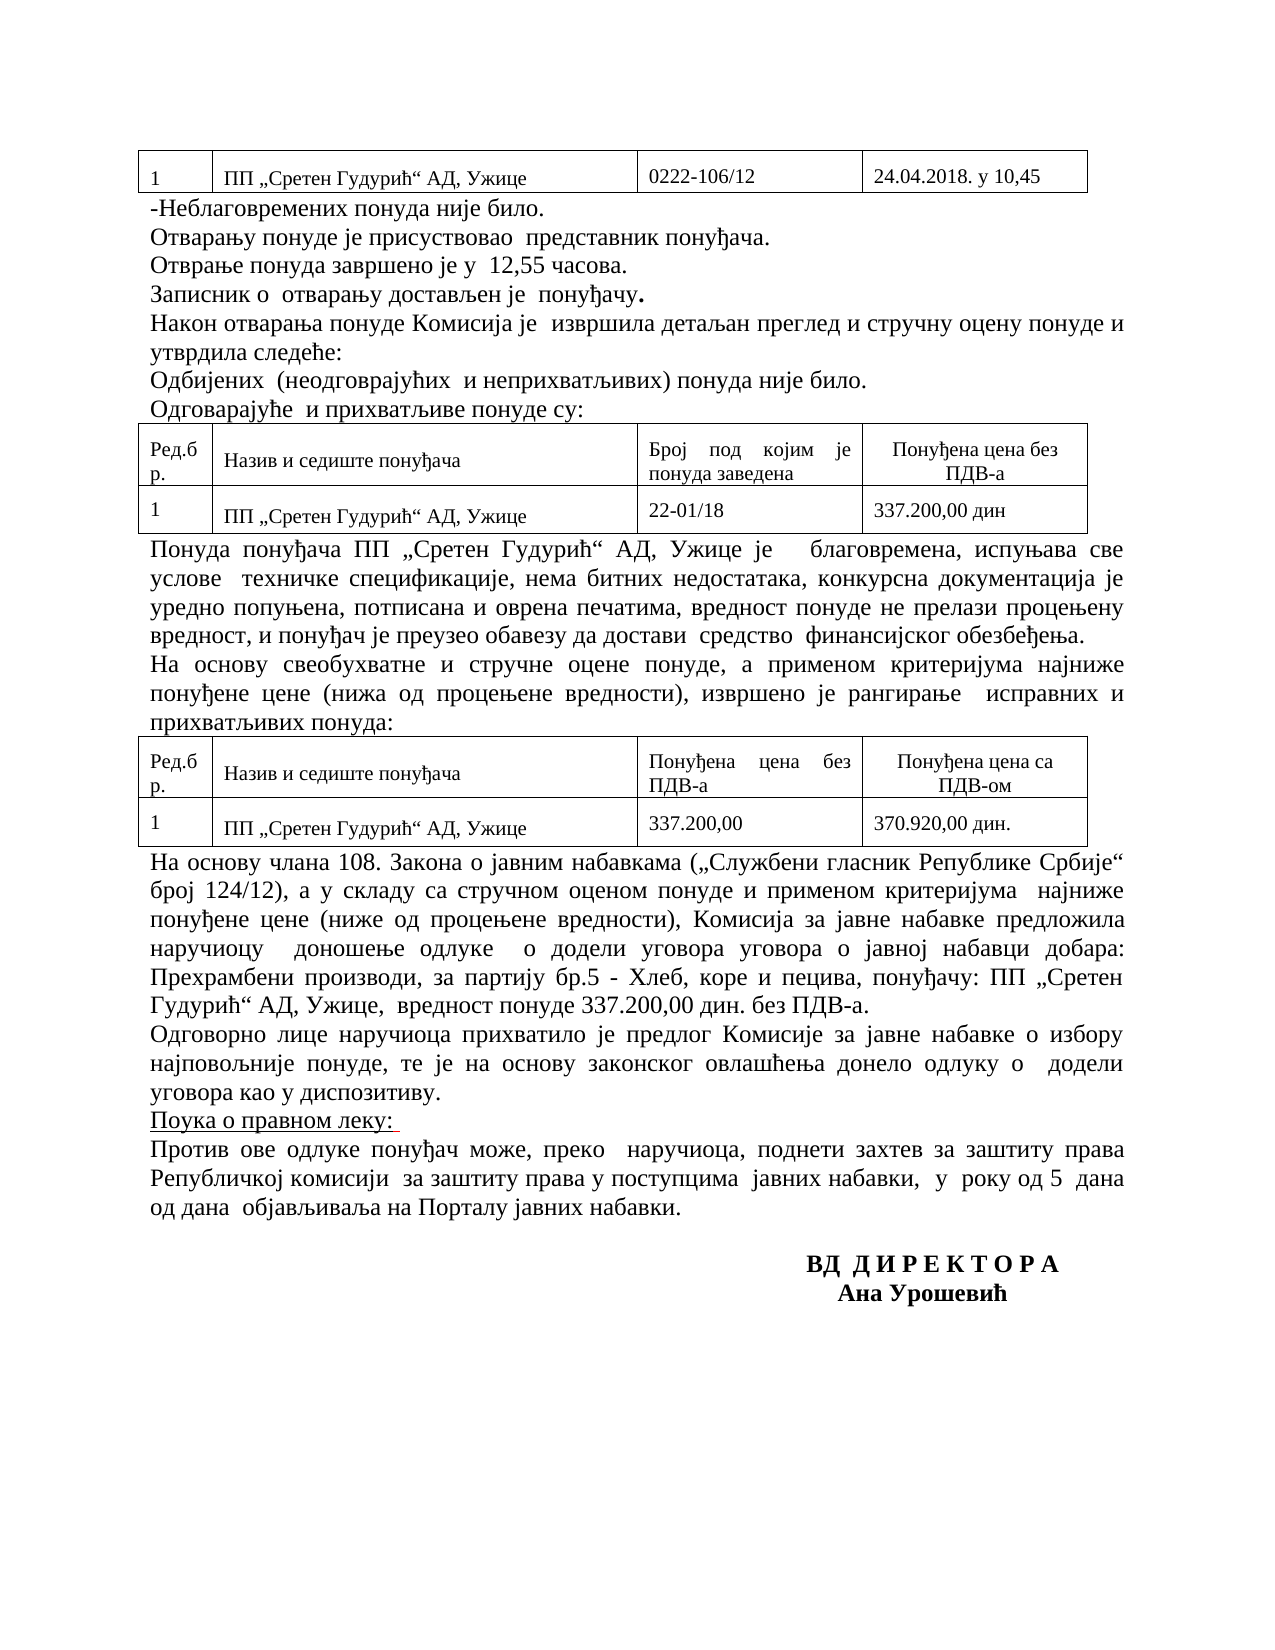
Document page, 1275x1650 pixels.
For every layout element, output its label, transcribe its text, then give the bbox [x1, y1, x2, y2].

table_cell 337.200,00 [638, 798, 862, 846]
table_header Ред.бр. [139, 737, 212, 797]
table_cell 1 [139, 151, 212, 192]
text Против ове одлуке понуђач може, преко наручиоца, поднети захтев за заштиту права Републичкој комисији за заштиту права у поступцима јавних набавки, у року од 5 дана од дана објављиваља на Порталу јавних набавки. [150, 1134, 1125, 1221]
text ВД Д И Р Е К Т О Р А [150, 1249, 1125, 1278]
table_cell ПП „Сретен Гудурић“ АД, Ужице [213, 486, 637, 533]
table_cell 0222-106/12 [638, 151, 862, 192]
table_cell 1 [139, 798, 212, 846]
table_cell 1 [139, 486, 212, 533]
text На основу члана 108. Закона о јавним набавкама („Службени гласник Републике Србије“ број 124/12), а у складу са стручном оценом понуде и применом критеријума најниже понуђене цене (ниже од процењене вредности), Комисија за јавне набавке предложила наручиоцу доношење одлуке о додели уговора уговора о јавној набавци добара: Прехрамбени производи, за партију бр.5 - Хлеб, коре и пецива, понуђачу: ПП „Сретен Гудурић“ АД, Ужице, вредност понуде 337.200,00 дин. без ПДВ-а. [150, 847, 1125, 1019]
table_header Понуђена цена без ПДВ-а [863, 424, 1087, 484]
table_header Ред.бр. [139, 424, 212, 484]
table_cell ПП „Сретен Гудурић“ АД, Ужице [213, 151, 637, 192]
table_cell 22-01/18 [638, 486, 862, 533]
text Након отварања понуде Комисија је извршила детаљан преглед и стручну оцену понуде и утврдила следеће: [150, 308, 1125, 365]
text Ана Урошевић [150, 1278, 1125, 1307]
table_header Нaзив и седиште понуђача [213, 737, 637, 797]
table_header Понуђена цена без ПДВ-а [638, 737, 862, 797]
table_cell 337.200,00 дин [863, 486, 1087, 533]
text Отварању понуде је присуствовао представник понуђача. [150, 222, 1125, 250]
table_cell ПП „Сретен Гудурић“ АД, Ужице [213, 798, 637, 846]
table_cell 370.920,00 дин. [863, 798, 1087, 846]
table_header Понуђена цена са ПДВ-ом [863, 737, 1087, 797]
text Поука о правном леку: [150, 1106, 1125, 1134]
text Одговарајуће и прихватљиве понуде су: [150, 394, 1125, 423]
text Записник о отварању достављен је понуђачу. [150, 279, 1125, 308]
table_header Број под којим је понуда заведена [638, 424, 862, 484]
table_header Нaзив и седиште понуђача [213, 424, 637, 484]
text Понуда понуђача ПП „Сретен Гудурић“ АД, Ужице је благовремена, испуњава све услове техничке спецификације, нема битних недостатака, конкурсна документација је уредно попуњена, потписана и оврена печатима, вредност понуде не прелази процењену вредност, и понуђач је преузео обавезу да достави средство финансијског обезбеђења. [150, 534, 1125, 649]
text Одговорно лице наручиоца прихватило је предлог Комисије за јавне набавке о избору најповољније понуде, те је на основу законског овлашћења донело одлуку о додели уговора као у диспозитиву. [150, 1019, 1125, 1106]
table_cell 24.04.2018. у 10,45 [863, 151, 1087, 192]
text -Неблаговремених понуда није било. [150, 193, 1125, 222]
text Отврање понудa завршено је у 12,55 часова. [150, 250, 1125, 279]
text Одбијених (неодговрајућих и неприхватљивих) понуда није било. [150, 365, 1125, 394]
text На основу свеобухватне и стручне оцене понуде, а применом критеријума најниже понуђене цене (нижа од процењене вредности), извршено је рангирање исправних и прихватљивих понуда: [150, 649, 1125, 736]
